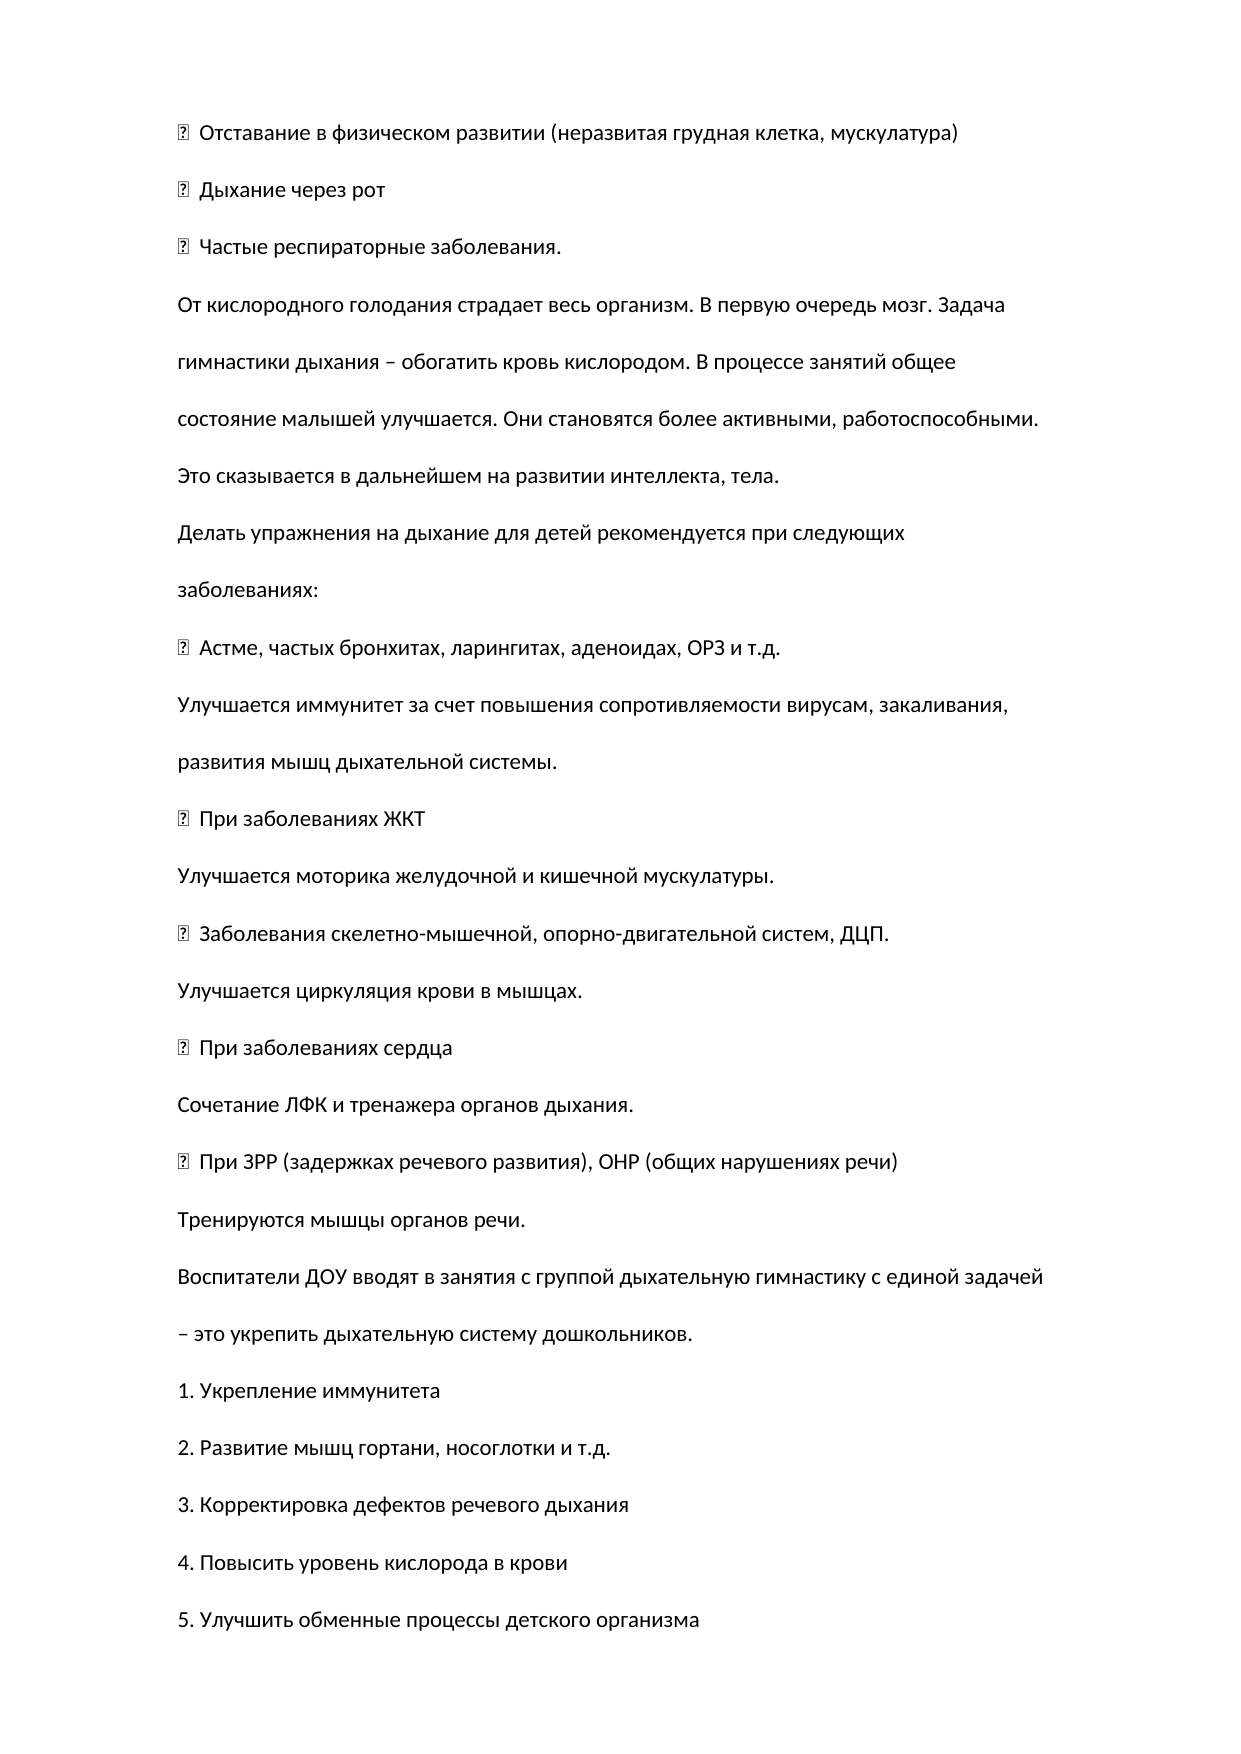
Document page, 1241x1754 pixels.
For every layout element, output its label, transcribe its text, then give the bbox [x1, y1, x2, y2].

text  Отставание в физическом развитии (неразвитая грудная клетка, мускулатура) [177, 118, 1152, 146]
text Улучшается моторика желудочной и кишечной мускулатуры. [177, 862, 1152, 889]
text 1. Укрепление иммунитета [177, 1376, 1152, 1404]
text  При заболеваниях ЖКТ [177, 804, 1152, 832]
text 5. Улучшить обменные процессы детского организма [177, 1605, 1152, 1633]
text 3. Корректировка дефектов речевого дыхания [177, 1491, 1152, 1519]
text развития мышц дыхательной системы. [177, 747, 1152, 775]
text гимнастики дыхания – обогатить кровь кислородом. В процессе занятий общее [177, 347, 1152, 375]
text Тренируются мышцы органов речи. [177, 1205, 1152, 1233]
text 2. Развитие мышц гортани, носоглотки и т.д. [177, 1433, 1152, 1461]
text  Заболевания скелетно-мышечной, опорно-двигательной систем, ДЦП. [177, 919, 1152, 947]
text Воспитатели ДОУ вводят в занятия с группой дыхательную гимнастику с единой задачей [177, 1262, 1152, 1290]
text заболеваниях: [177, 576, 1152, 604]
text  Частые респираторные заболевания. [177, 232, 1152, 261]
text – это укрепить дыхательную систему дошкольников. [177, 1319, 1152, 1347]
text Сочетание ЛФК и тренажера органов дыхания. [177, 1090, 1152, 1118]
text  При заболеваниях сердца [177, 1033, 1152, 1061]
text От кислородного голодания страдает весь организм. В первую очередь мозг. Задача [177, 290, 1152, 318]
text Улучшается циркуляция крови в мышцах. [177, 976, 1152, 1004]
text Это сказывается в дальнейшем на развитии интеллекта, тела. [177, 461, 1152, 489]
text Делать упражнения на дыхание для детей рекомендуется при следующих [177, 518, 1152, 546]
text 4. Повысить уровень кислорода в крови [177, 1548, 1152, 1576]
text  Дыхание через рот [177, 175, 1152, 203]
text Улучшается иммунитет за счет повышения сопротивляемости вирусам, закаливания, [177, 690, 1152, 718]
text  При ЗРР (задержках речевого развития), ОНР (общих нарушениях речи) [177, 1147, 1152, 1176]
text состояние малышей улучшается. Они становятся более активными, работоспособными. [177, 404, 1152, 432]
text  Астме, частых бронхитах, ларингитах, аденоидах, ОРЗ и т.д. [177, 633, 1152, 661]
